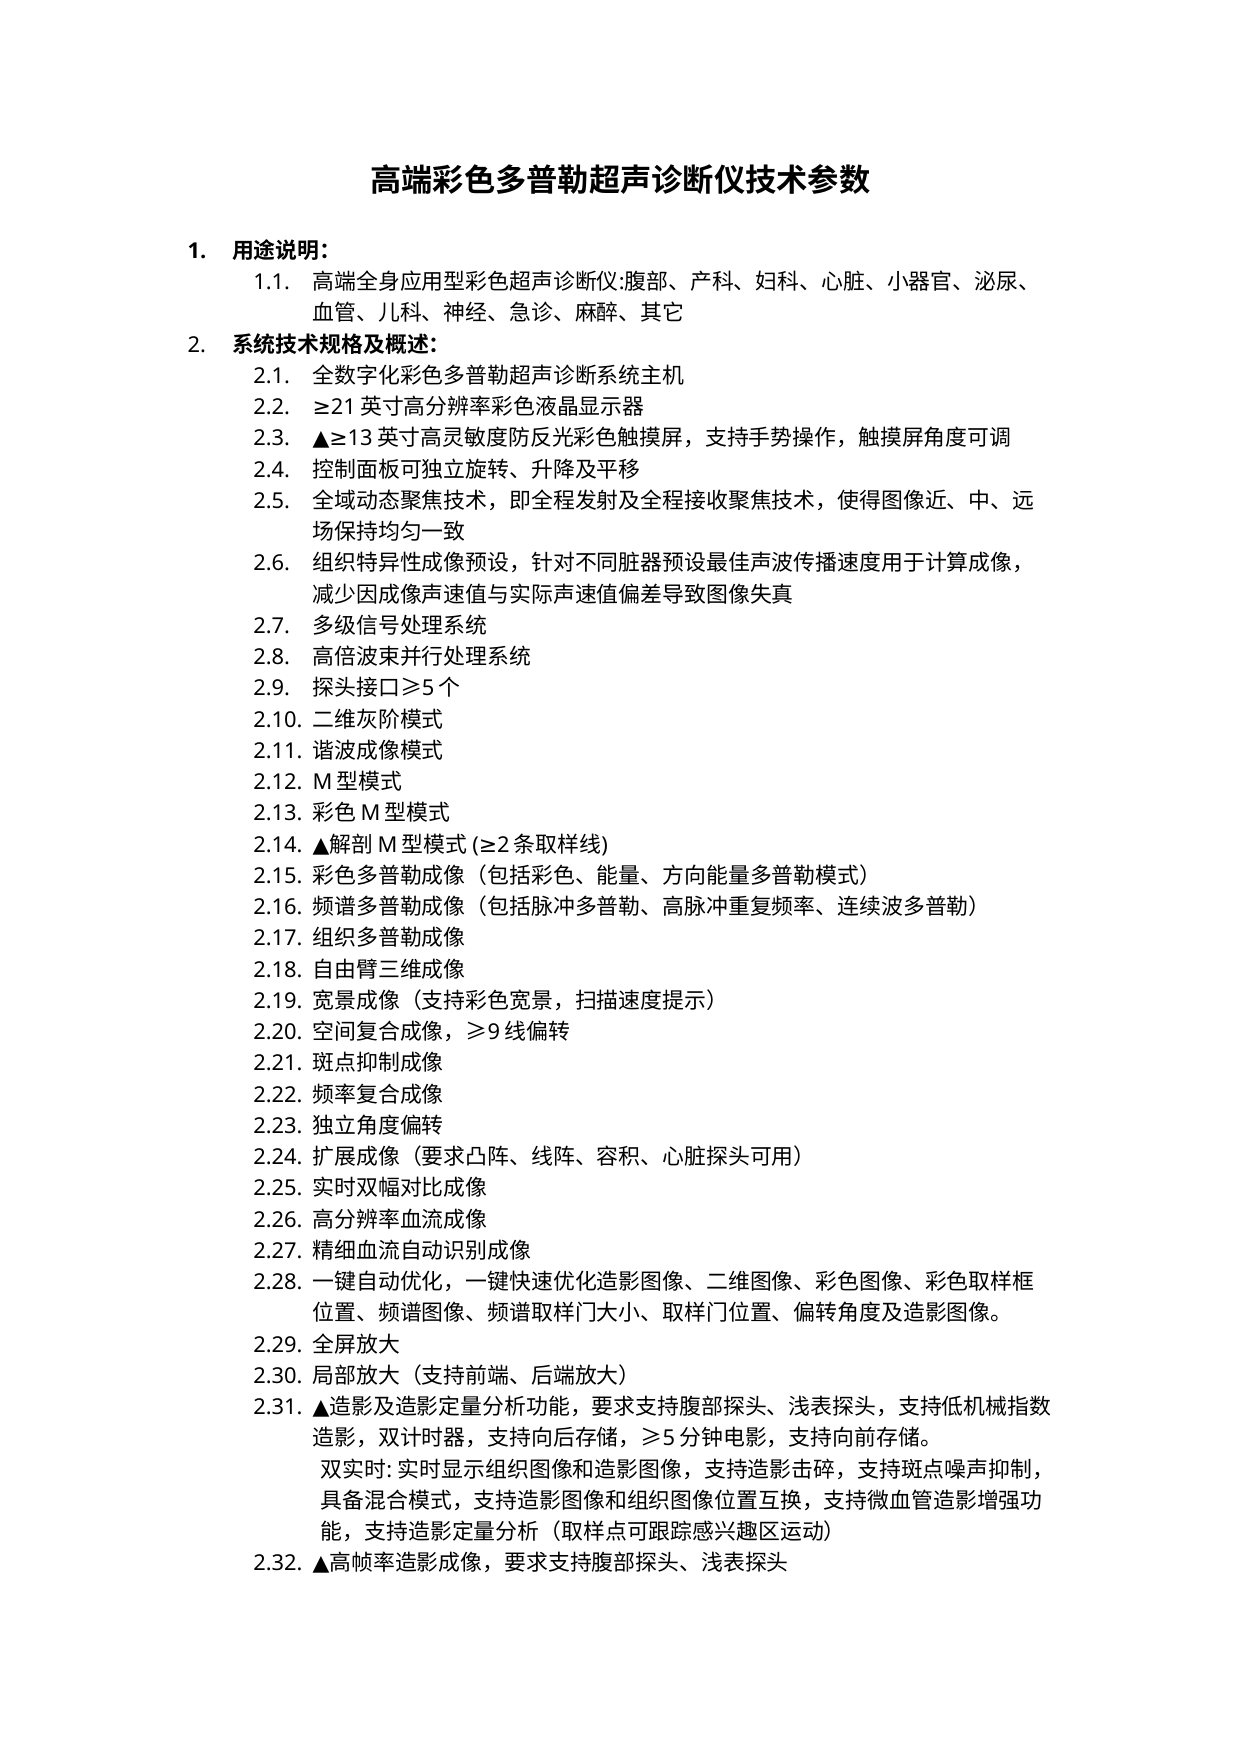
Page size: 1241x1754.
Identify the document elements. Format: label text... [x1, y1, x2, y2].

list 自由臂三维成像 [253, 952, 1053, 983]
list ▲≥13英寸高灵敏度防反光彩色触摸屏，支持手势操作，触摸屏角度可调 [253, 421, 1053, 452]
list 用途说明： [187, 233, 1053, 264]
list 全数字化彩色多普勒超声诊断系统主机 [253, 358, 1053, 389]
list 频谱多普勒成像（包括脉冲多普勒、高脉冲重复频率、连续波多普勒） [253, 889, 1053, 921]
list 高分辨率血流成像 [253, 1202, 1053, 1233]
list 斑点抑制成像 [253, 1046, 1053, 1077]
list 谐波成像模式 [253, 733, 1053, 764]
list 扩展成像（要求凸阵、线阵、容积、心脏探头可用） [253, 1139, 1053, 1171]
list 全域动态聚焦技术，即全程发射及全程接收聚焦技术，使得图像近、中、远场保持均匀一致 [253, 483, 1053, 546]
list 彩色多普勒成像（包括彩色、能量、方向能量多普勒模式） [253, 858, 1053, 889]
list 彩色M型模式 [253, 796, 1053, 827]
list 全屏放大 [253, 1327, 1053, 1358]
list M型模式 [253, 764, 1053, 796]
list 宽景成像（支持彩色宽景，扫描速度提示） [253, 983, 1053, 1014]
list 探头接口≥5个 [253, 671, 1053, 702]
list 独立角度偏转 [253, 1108, 1053, 1139]
list 高倍波束并行处理系统 [253, 639, 1053, 671]
list 高端全身应用型彩色超声诊断仪:腹部、产科、妇科、心脏、小器官、泌尿、血管、儿科、神经、急诊、麻醉、其它 [253, 264, 1053, 327]
list 系统技术规格及概述： [187, 327, 1053, 358]
text 双实时: 实时显示组织图像和造影图像，支持造影击碎，支持斑点噪声抑制，具备混合模式，支持造影图像和组织图像位置互换，支持微血管造影增强功能，支持造影定量分析（取样点可跟踪感兴趣区运动） [321, 1452, 1053, 1546]
list 组织多普勒成像 [253, 921, 1053, 952]
list 多级信号处理系统 [253, 608, 1053, 639]
list 组织特异性成像预设，针对不同脏器预设最佳声波传播速度用于计算成像，减少因成像声速值与实际声速值偏差导致图像失真 [253, 546, 1053, 608]
list 二维灰阶模式 [253, 702, 1053, 733]
list 局部放大（支持前端、后端放大） [253, 1358, 1053, 1389]
list 控制面板可独立旋转、升降及平移 [253, 452, 1053, 483]
list ▲造影及造影定量分析功能，要求支持腹部探头、浅表探头，支持低机械指数造影，双计时器，支持向后存储，≥5分钟电影，支持向前存储。 [253, 1389, 1053, 1452]
list 空间复合成像，≥9线偏转 [253, 1014, 1053, 1046]
list 一键自动优化，一键快速优化造影图像、二维图像、彩色图像、彩色取样框位置、频谱图像、频谱取样门大小、取样门位置、偏转角度及造影图像。 [253, 1264, 1053, 1327]
list ▲解剖M型模式 (≥2条取样线) [253, 827, 1053, 858]
list 频率复合成像 [253, 1077, 1053, 1108]
list ≥21英寸高分辨率彩色液晶显示器 [253, 389, 1053, 421]
list ▲高帧率造影成像，要求支持腹部探头、浅表探头 [253, 1546, 1053, 1577]
list 精细血流自动识别成像 [253, 1233, 1053, 1264]
list 实时双幅对比成像 [253, 1171, 1053, 1202]
text 高端彩色多普勒超声诊断仪技术参数 [187, 150, 1053, 202]
